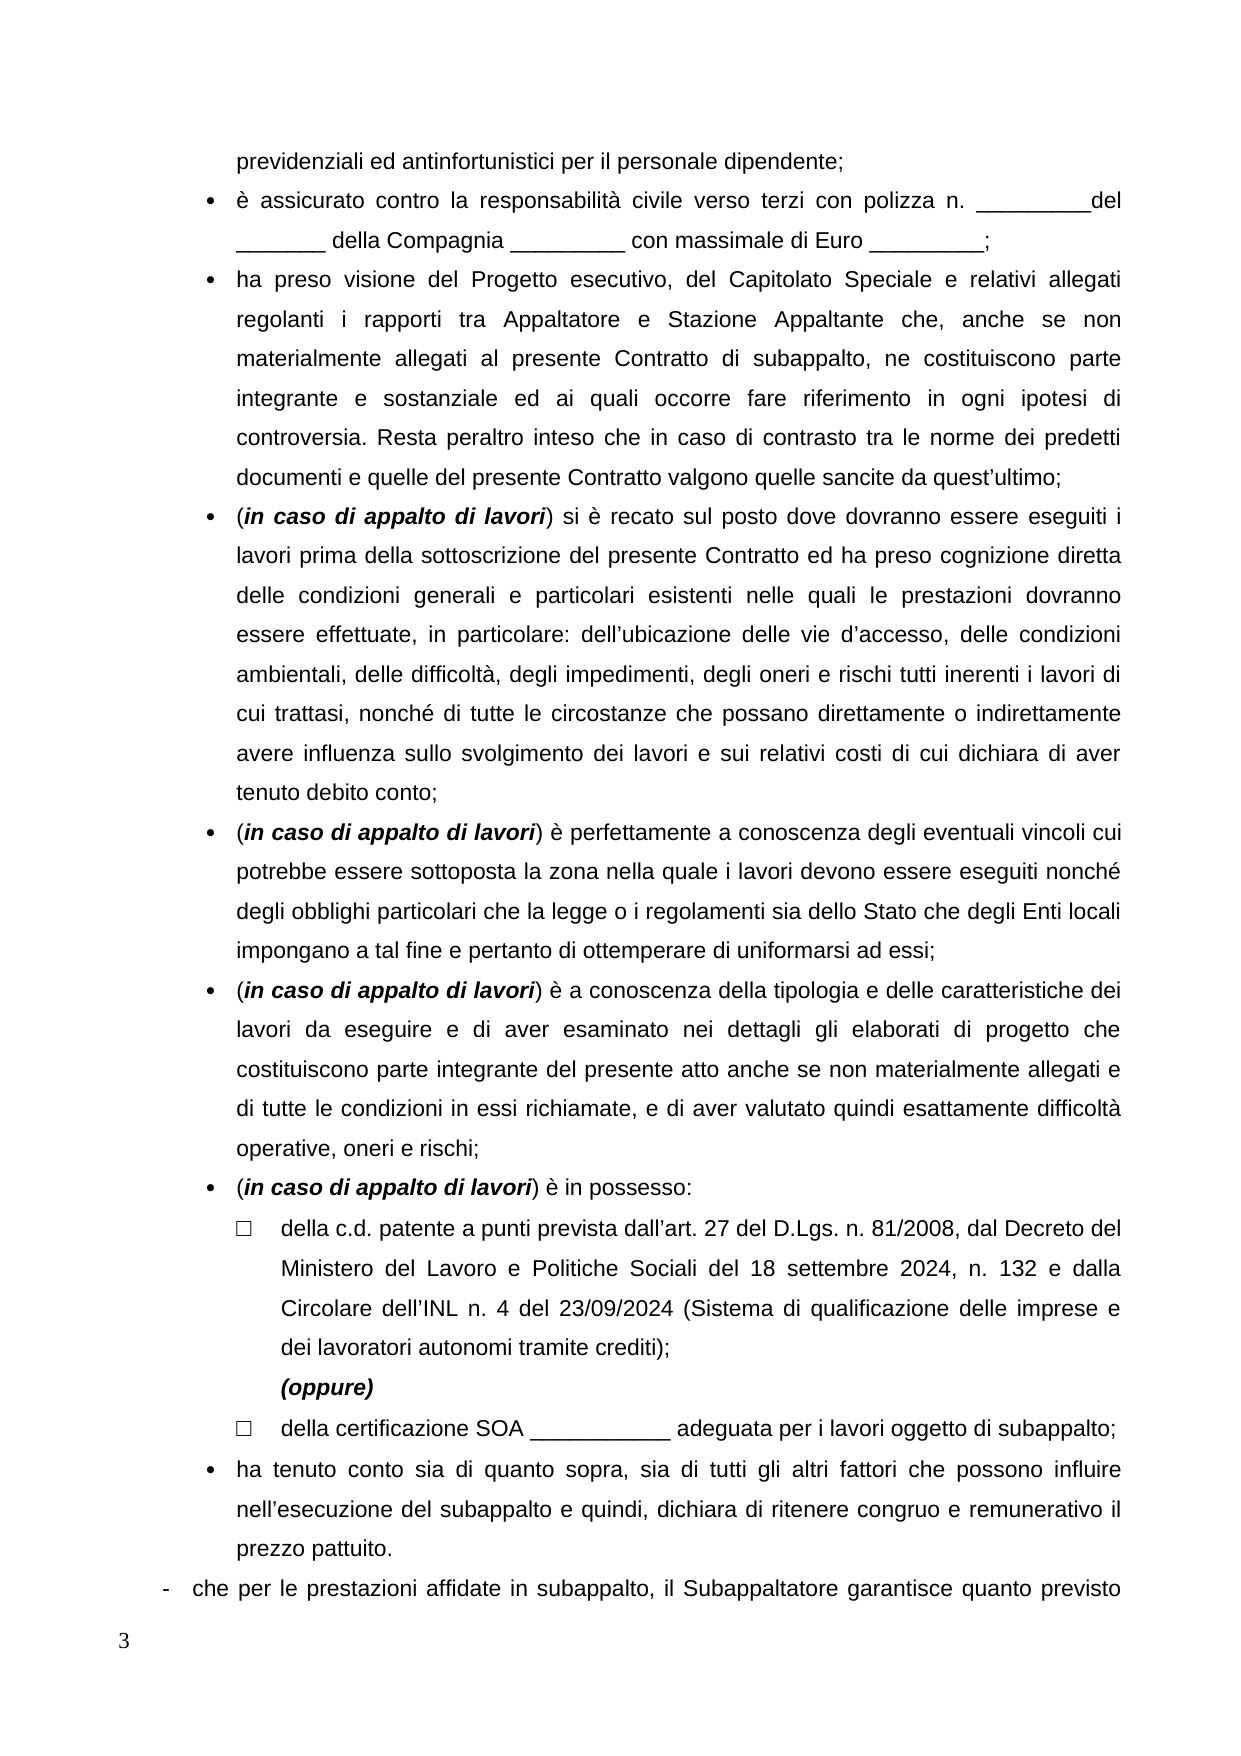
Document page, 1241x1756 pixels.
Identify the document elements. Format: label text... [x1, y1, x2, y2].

list (in caso di appalto di lavori) è a conoscenza della tipologia e delle caratteristiche dei lavori da eseguire e di aver esaminato nei dettagli gli elaborati di progetto che costituiscono parte integrante del presente atto anche se non materialmente allegati e di tutte le condizioni in essi richiamate, e di aver valutato quindi esattamente difficoltà operative, oneri e rischi; [207, 977, 1122, 1161]
list (in caso di appalto di lavori) è in possesso: [207, 1174, 1122, 1200]
list è assicurato contro la responsabilità civile verso terzi con polizza n. _________del _______ della Compagnia _________ con massimale di Euro _________; [207, 187, 1122, 253]
list (in caso di appalto di lavori) si è recato sul posto dove dovranno essere eseguiti i lavori prima della sottoscrizione del presente Contratto ed ha preso cognizione diretta delle condizioni generali e particolari esistenti nelle quali le prestazioni dovranno essere effettuate, in particolare: dell’ubicazione delle vie d’accesso, delle condizioni ambientali, delle difficoltà, degli impedimenti, degli oneri e rischi tutti inerenti i lavori di cui trattasi, nonché di tutte le circostanze che possano direttamente o indirettamente avere influenza sullo svolgimento dei lavori e sui relativi costi di cui dichiara di aver tenuto debito conto; [207, 503, 1122, 806]
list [162, 1575, 1122, 1601]
list (in caso di appalto di lavori) è perfettamente a conoscenza degli eventuali vincoli cui potrebbe essere sottoposta la zona nella quale i lavori devono essere eseguiti nonché degli obblighi particolari che la legge o i regolamenti sia dello Stato che degli Enti locali impongano a tal fine e pertanto di ottemperare di uniformarsi ad essi; [207, 819, 1122, 963]
list della c.d. patente a punti prevista dall’art. 27 del D.Lgs. n. 81/2008, dal Decreto del Ministero del Lavoro e Politiche Sociali del 18 settembre 2024, n. 132 e dalla Circolare dell’INL n. 4 del 23/09/2024 (Sistema di qualificazione delle imprese e dei lavoratori autonomi tramite crediti); [236, 1213, 1122, 1361]
list della certificazione SOA ___________ adeguata per i lavori oggetto di subappalto; [236, 1413, 1122, 1442]
list ha tenuto conto sia di quanto sopra, sia di tutti gli altri fattori che possono influire nell’esecuzione del subappalto e quindi, dichiara di ritenere congruo e remunerativo il prezzo pattuito. [207, 1456, 1122, 1562]
list (oppure) [281, 1374, 1122, 1400]
list ha preso visione del Progetto esecutivo, del Capitolato Speciale e relativi allegati regolanti i rapporti tra Appaltatore e Stazione Appaltante che, anche se non materialmente allegati al presente Contratto di subappalto, ne costituiscono parte integrante e sostanziale ed ai quali occorre fare riferimento in ogni ipotesi di controversia. Resta peraltro inteso che in caso di contrasto tra le norme dei predetti documenti e quelle del presente Contratto valgono quelle sancite da quest’ultimo; [207, 266, 1122, 490]
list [207, 148, 1122, 174]
